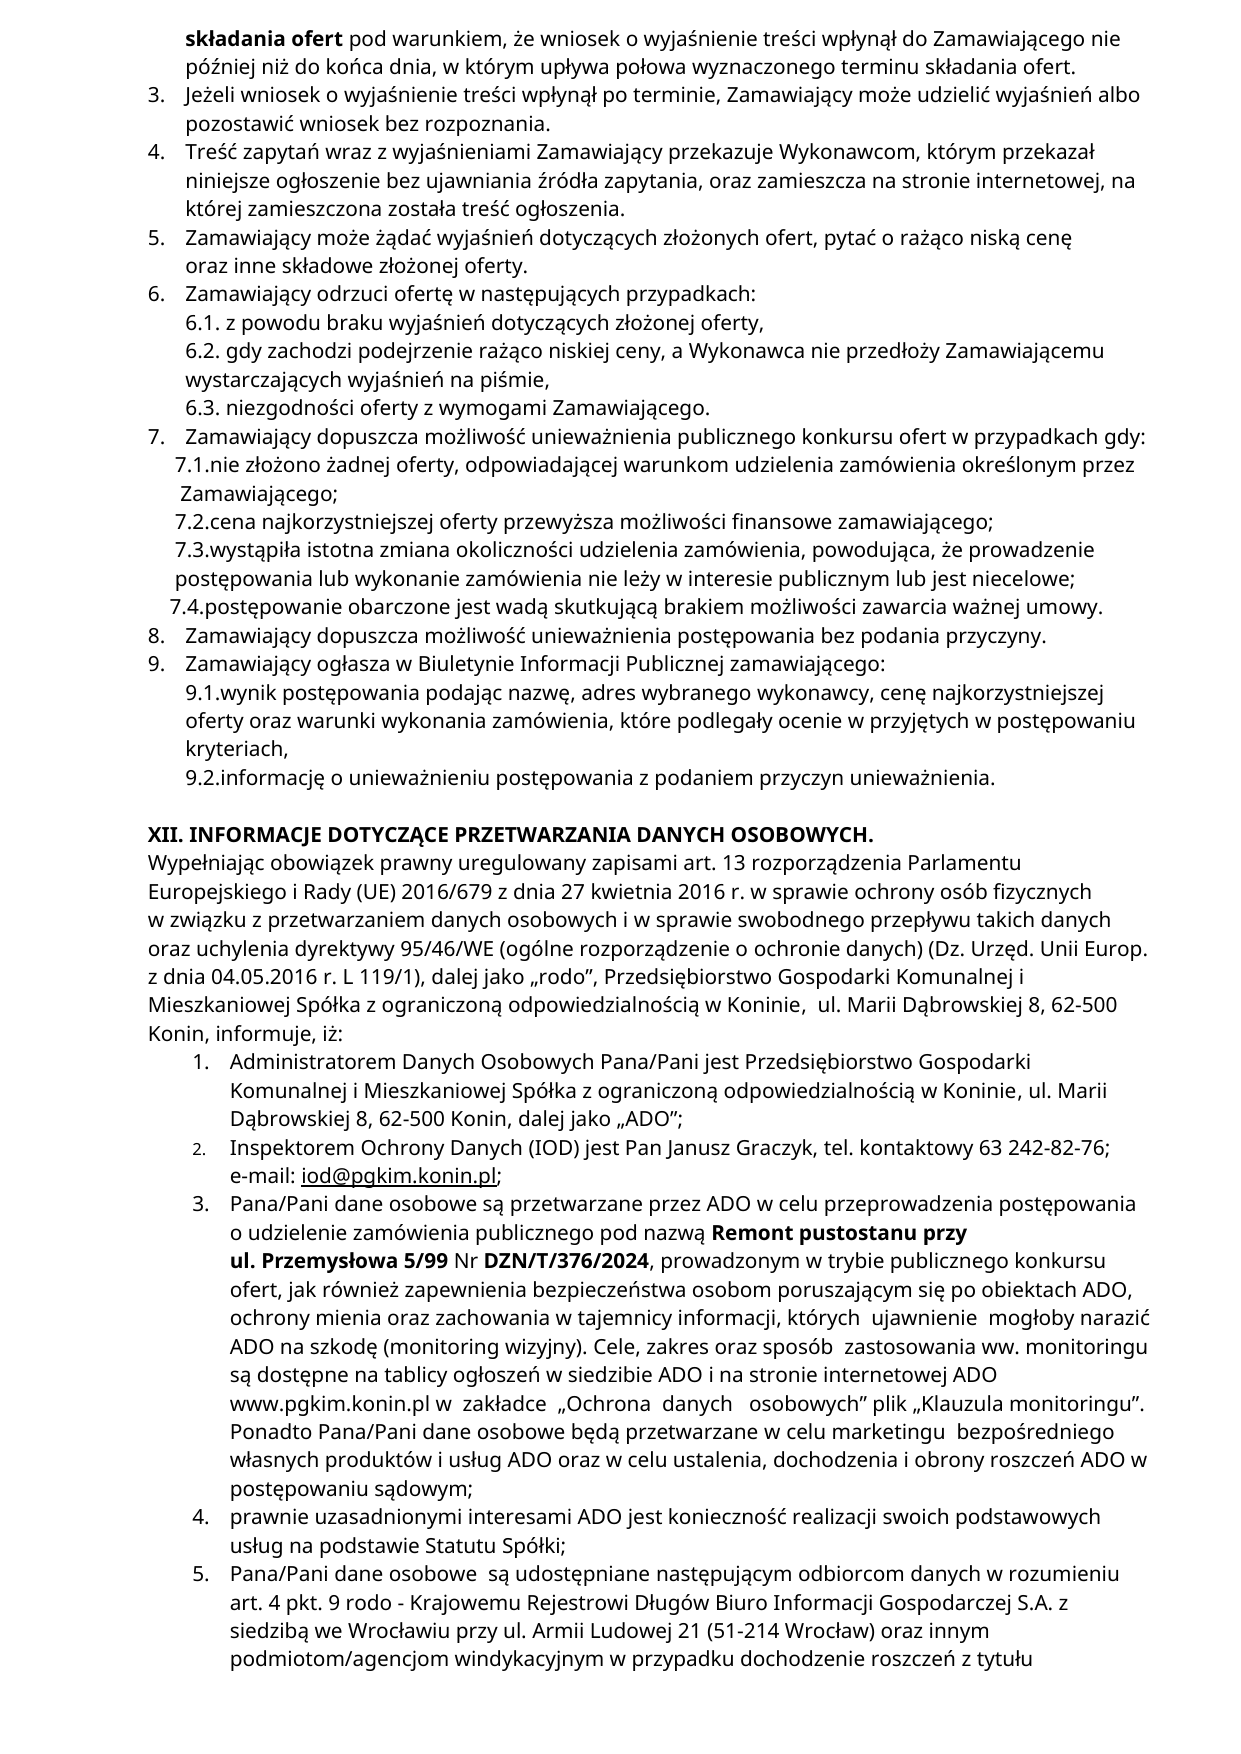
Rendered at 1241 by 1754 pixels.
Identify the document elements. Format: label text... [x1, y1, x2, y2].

list Zamawiający odrzuci ofertę w następujących przypadkach: [148, 279, 1152, 308]
text 7.3.wystąpiła istotna zmiana okoliczności udzielenia zamówienia, powodująca, że prowadzenie [148, 536, 1152, 564]
list Inspektorem Ochrony Danych (IOD) jest Pan Janusz Graczyk, tel. kontaktowy 63 242-82-76; e-mail: iod@pgkim.konin.pl; [192, 1133, 1152, 1189]
text XII. INFORMACJE DOTYCZĄCE PRZETWARZANIA DANYCH OSOBOWYCH. [148, 820, 1152, 848]
list Pana/Pani dane osobowe są przetwarzane przez ADO w celu przeprowadzenia postępowania o udzielenie zamówienia publicznego pod nazwą Remont pustostanu przy ul. Przemysłowa 5/99 Nr DZN/T/376/2024, prowadzonym w trybie publicznego konkursu ofert, jak również zapewnienia bezpieczeństwa osobom poruszającym się po obiektach ADO, ochrony mienia oraz zachowania w tajemnicy informacji, których ujawnienie mogłoby narazić ADO na szkodę (monitoring wizyjny). Cele, zakres oraz sposób zastosowania ww. monitoringu są dostępne na tablicy ogłoszeń w siedzibie ADO i na stronie internetowej ADO www.pgkim.konin.pl w zakładce „Ochrona danych osobowych” plik „Klauzula monitoringu”. Ponadto Pana/Pani dane osobowe będą przetwarzane w celu marketingu bezpośredniego własnych produktów i usług ADO oraz w celu ustalenia, dochodzenia i obrony roszczeń ADO w postępowaniu sądowym; [192, 1189, 1152, 1502]
list 6.2. gdy zachodzi podejrzenie rażąco niskiej ceny, a Wykonawca nie przedłoży Zamawiającemu wystarczających wyjaśnień na piśmie, [185, 336, 1152, 393]
list 6.1. z powodu braku wyjaśnień dotyczących złożonej oferty, [185, 308, 1152, 336]
text 7.2.cena najkorzystniejszej oferty przewyższa możliwości finansowe zamawiającego; [148, 507, 1152, 536]
text postępowania lub wykonanie zamówienia nie leży w interesie publicznym lub jest niecelowe; [148, 564, 1152, 592]
list 9.1.wynik postępowania podając nazwę, adres wybranego wykonawcy, cenę najkorzystniejszej oferty oraz warunki wykonania zamówienia, które podlegały ocenie w przyjętych w postępowaniu kryteriach, [185, 678, 1152, 763]
text Wypełniając obowiązek prawny uregulowany zapisami art. 13 rozporządzenia Parlamentu Europejskiego i Rady (UE) 2016/679 z dnia 27 kwietnia 2016 r. w sprawie ochrony osób fizycznych w związku z przetwarzaniem danych osobowych i w sprawie swobodnego przepływu takich danych oraz uchylenia dyrektywy 95/46/WE (ogólne rozporządzenie o ochronie danych) (Dz. Urzęd. Unii Europ. z dnia 04.05.2016 r. L 119/1), dalej jako „rodo”, Przedsiębiorstwo Gospodarki Komunalnej i Mieszkaniowej Spółka z ograniczoną odpowiedzialnością w Koninie, ul. Marii Dąbrowskiej 8, 62-500 Konin, informuje, iż: [148, 848, 1152, 1047]
list 6.3. niezgodności oferty z wymogami Zamawiającego. [185, 393, 1152, 422]
text Zamawiającego; [148, 479, 1152, 507]
list Zamawiający dopuszcza możliwość unieważnienia publicznego konkursu ofert w przypadkach gdy: [148, 422, 1152, 450]
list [148, 24, 1152, 81]
list Administratorem Danych Osobowych Pana/Pani jest Przedsiębiorstwo Gospodarki Komunalnej i Mieszkaniowej Spółka z ograniczoną odpowiedzialnością w Koninie, ul. Marii Dąbrowskiej 8, 62-500 Konin, dalej jako „ADO”; [192, 1047, 1152, 1133]
list 9.2.informację o unieważnieniu postępowania z podaniem przyczyn unieważnienia. [185, 763, 1152, 791]
list Zamawiający może żądać wyjaśnień dotyczących złożonych ofert, pytać o rażąco niską cenę oraz inne składowe złożonej oferty. [148, 223, 1152, 279]
text 7.4.postępowanie obarczone jest wadą skutkującą brakiem możliwości zawarcia ważnej umowy. [148, 592, 1152, 621]
text 7.1.nie złożono żadnej oferty, odpowiadającej warunkom udzielenia zamówienia określonym przez [148, 450, 1152, 479]
list Zamawiający ogłasza w Biuletynie Informacji Publicznej zamawiającego: [148, 649, 1152, 678]
list prawnie uzasadnionymi interesami ADO jest konieczność realizacji swoich podstawowych usług na podstawie Statutu Spółki; [192, 1502, 1152, 1559]
list Treść zapytań wraz z wyjaśnieniami Zamawiający przekazuje Wykonawcom, którym przekazał niniejsze ogłoszenie bez ujawniania źródła zapytania, oraz zamieszcza na stronie internetowej, na której zamieszczona została treść ogłoszenia. [148, 137, 1152, 223]
list Zamawiający dopuszcza możliwość unieważnienia postępowania bez podania przyczyny. [148, 621, 1152, 649]
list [192, 1559, 1152, 1673]
list Jeżeli wniosek o wyjaśnienie treści wpłynął po terminie, Zamawiający może udzielić wyjaśnień albo pozostawić wniosek bez rozpoznania. [148, 81, 1152, 137]
